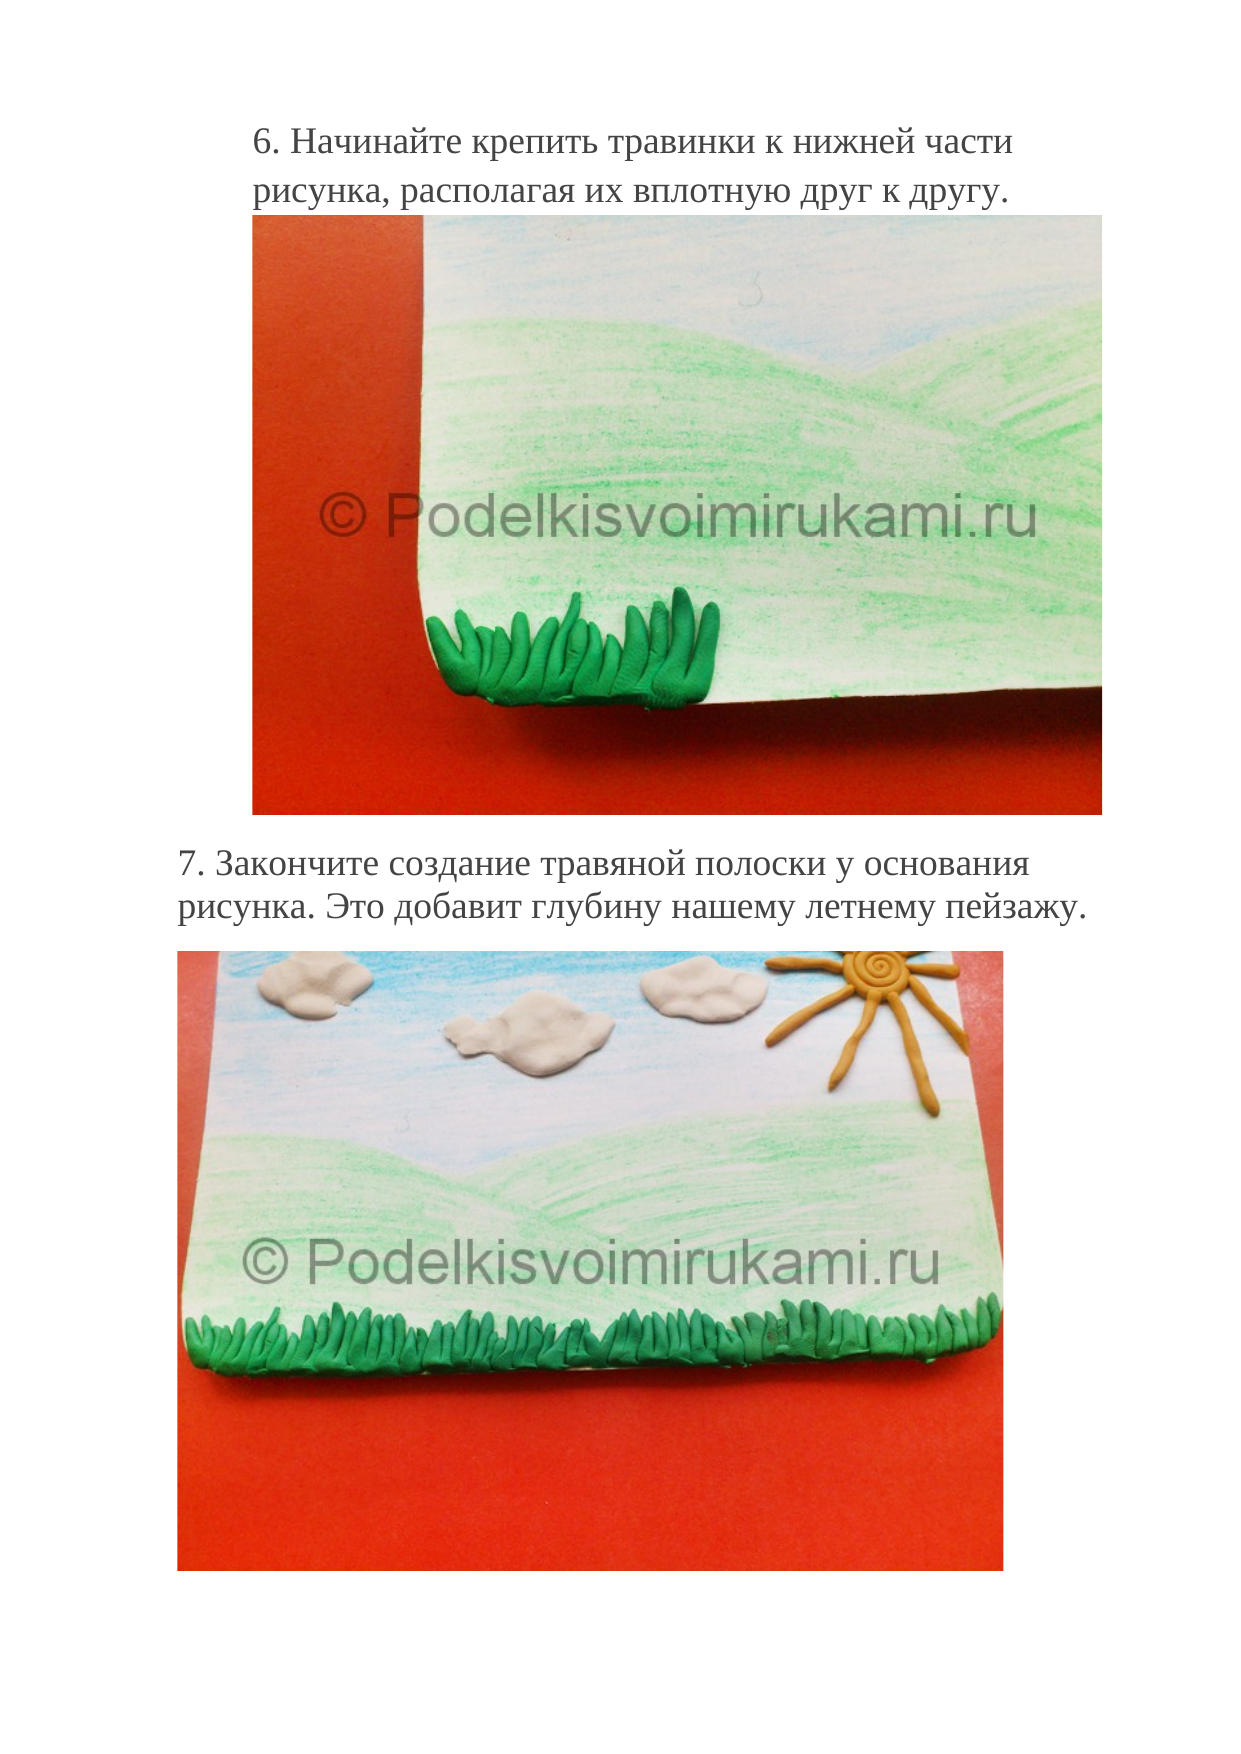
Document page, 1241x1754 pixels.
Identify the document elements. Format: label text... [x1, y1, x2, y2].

picture [252, 215, 1103, 815]
picture [177, 951, 1004, 1571]
text 7. Закончите создание травяной полоски у основания рисунка. Это добавит глубину нашему летнему пейзажу. [177, 840, 1152, 926]
